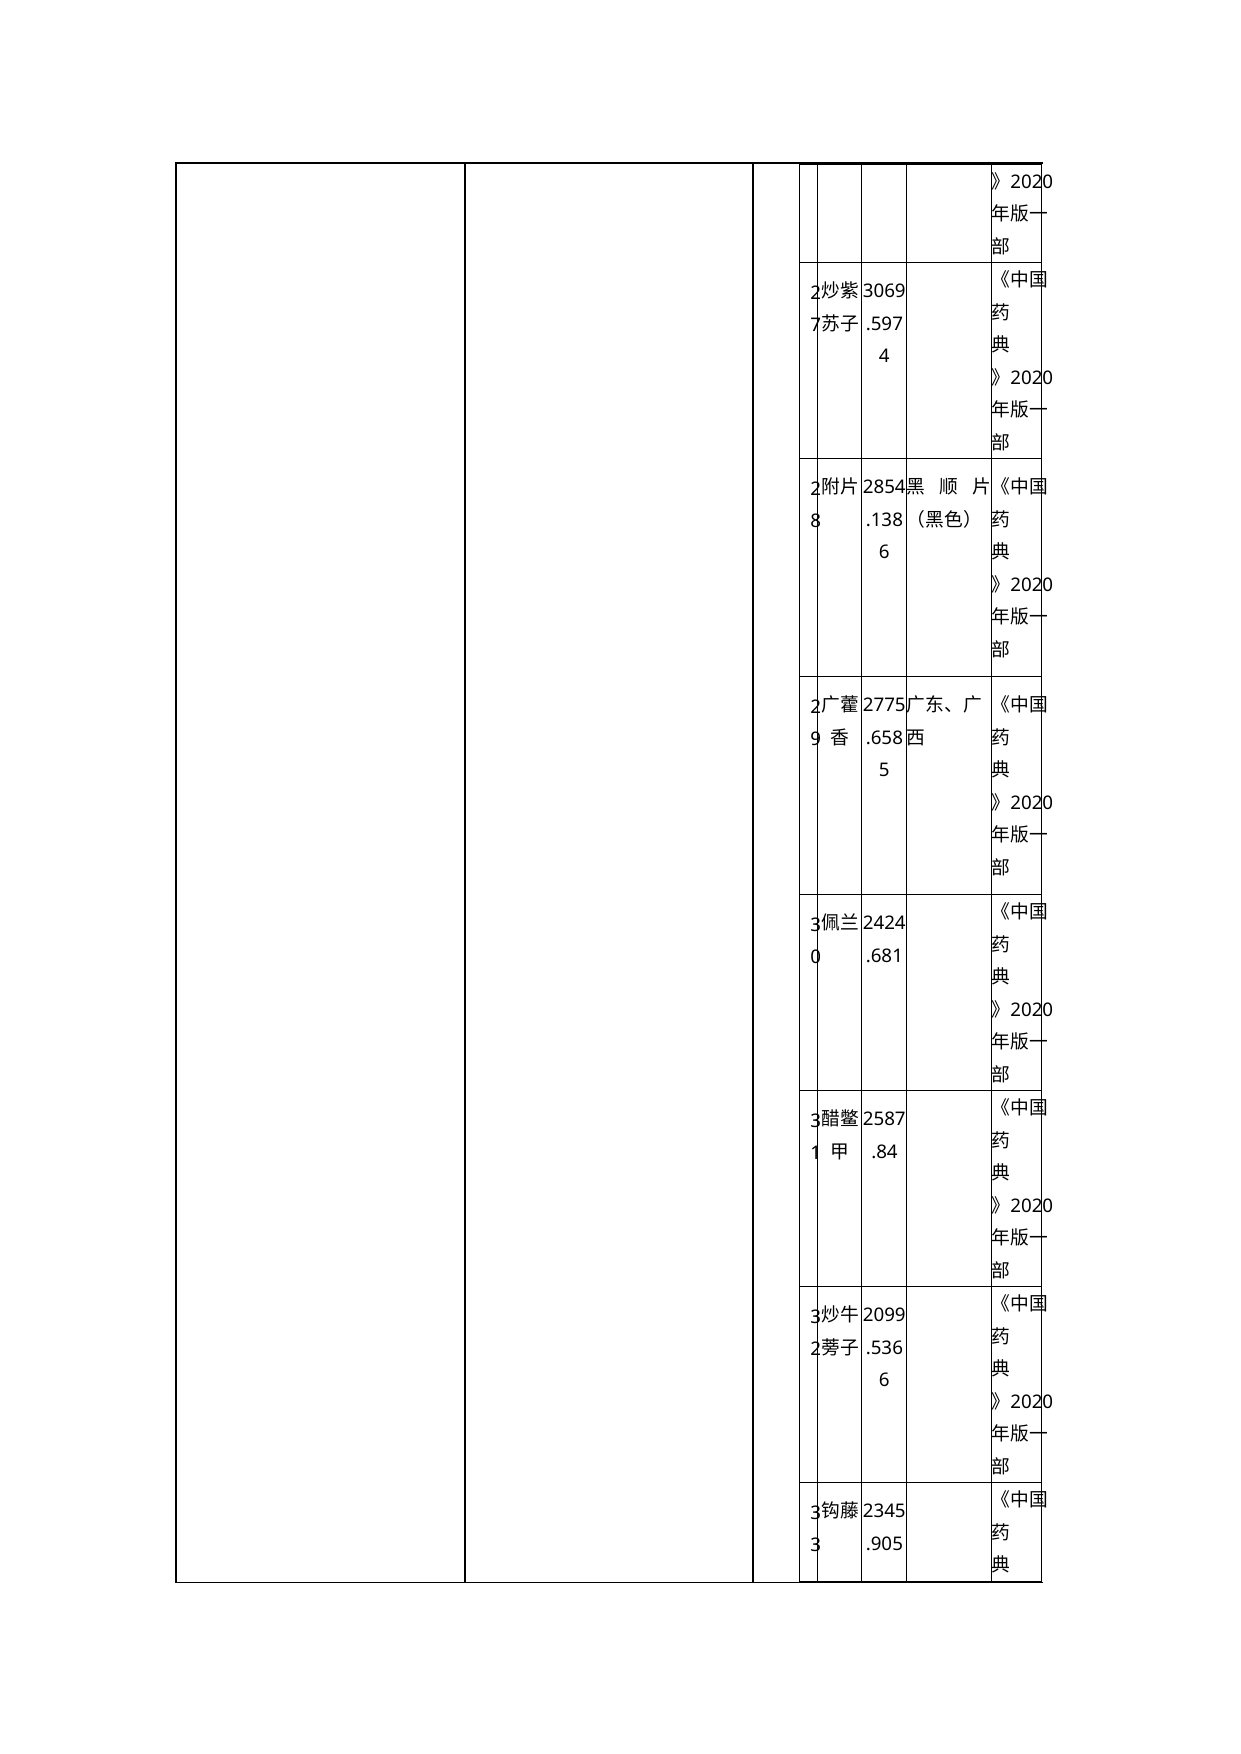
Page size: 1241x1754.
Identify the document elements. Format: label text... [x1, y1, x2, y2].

table_cell [177, 164, 464, 1582]
table_cell [907, 263, 991, 458]
table_cell [862, 677, 906, 894]
table_cell [818, 1483, 861, 1581]
table_cell [800, 165, 817, 262]
table_cell [754, 164, 799, 1582]
table_cell [992, 208, 1001, 216]
table_cell [992, 263, 1041, 458]
table_cell [992, 1287, 1041, 1482]
table_cell [992, 165, 1041, 262]
table_cell [992, 1483, 1041, 1581]
table_cell [818, 165, 861, 262]
table_cell [818, 895, 861, 1090]
table_cell [907, 1483, 991, 1581]
table_cell [818, 459, 861, 676]
table_cell [992, 1091, 1041, 1286]
table_cell [862, 459, 906, 676]
table_cell [907, 1287, 991, 1482]
table_cell [800, 459, 817, 676]
table_cell [992, 895, 1041, 1090]
table_cell [862, 1287, 906, 1482]
table_cell 1 [466, 164, 752, 1582]
table_cell [862, 165, 906, 262]
table_cell [1032, 1492, 1041, 1505]
table_cell [813, 951, 817, 962]
table_cell [907, 677, 991, 894]
table_cell [800, 263, 817, 458]
table_cell [907, 1091, 991, 1286]
table_cell [862, 1483, 906, 1581]
table_cell [818, 263, 861, 458]
table_cell [907, 459, 991, 676]
table_cell [992, 459, 1041, 676]
table_cell [800, 677, 817, 894]
table_cell [862, 263, 906, 458]
table_cell [800, 895, 817, 1090]
table_cell [818, 1091, 861, 1286]
table_cell [800, 1091, 817, 1286]
table_cell [800, 1287, 817, 1482]
table_cell [862, 1091, 906, 1286]
table_cell [907, 895, 991, 1090]
table_cell [818, 677, 861, 894]
table_cell [818, 1287, 861, 1482]
table_cell [992, 677, 1041, 894]
table_cell [862, 895, 906, 1090]
table_cell [907, 165, 991, 262]
table_cell [800, 1483, 817, 1581]
